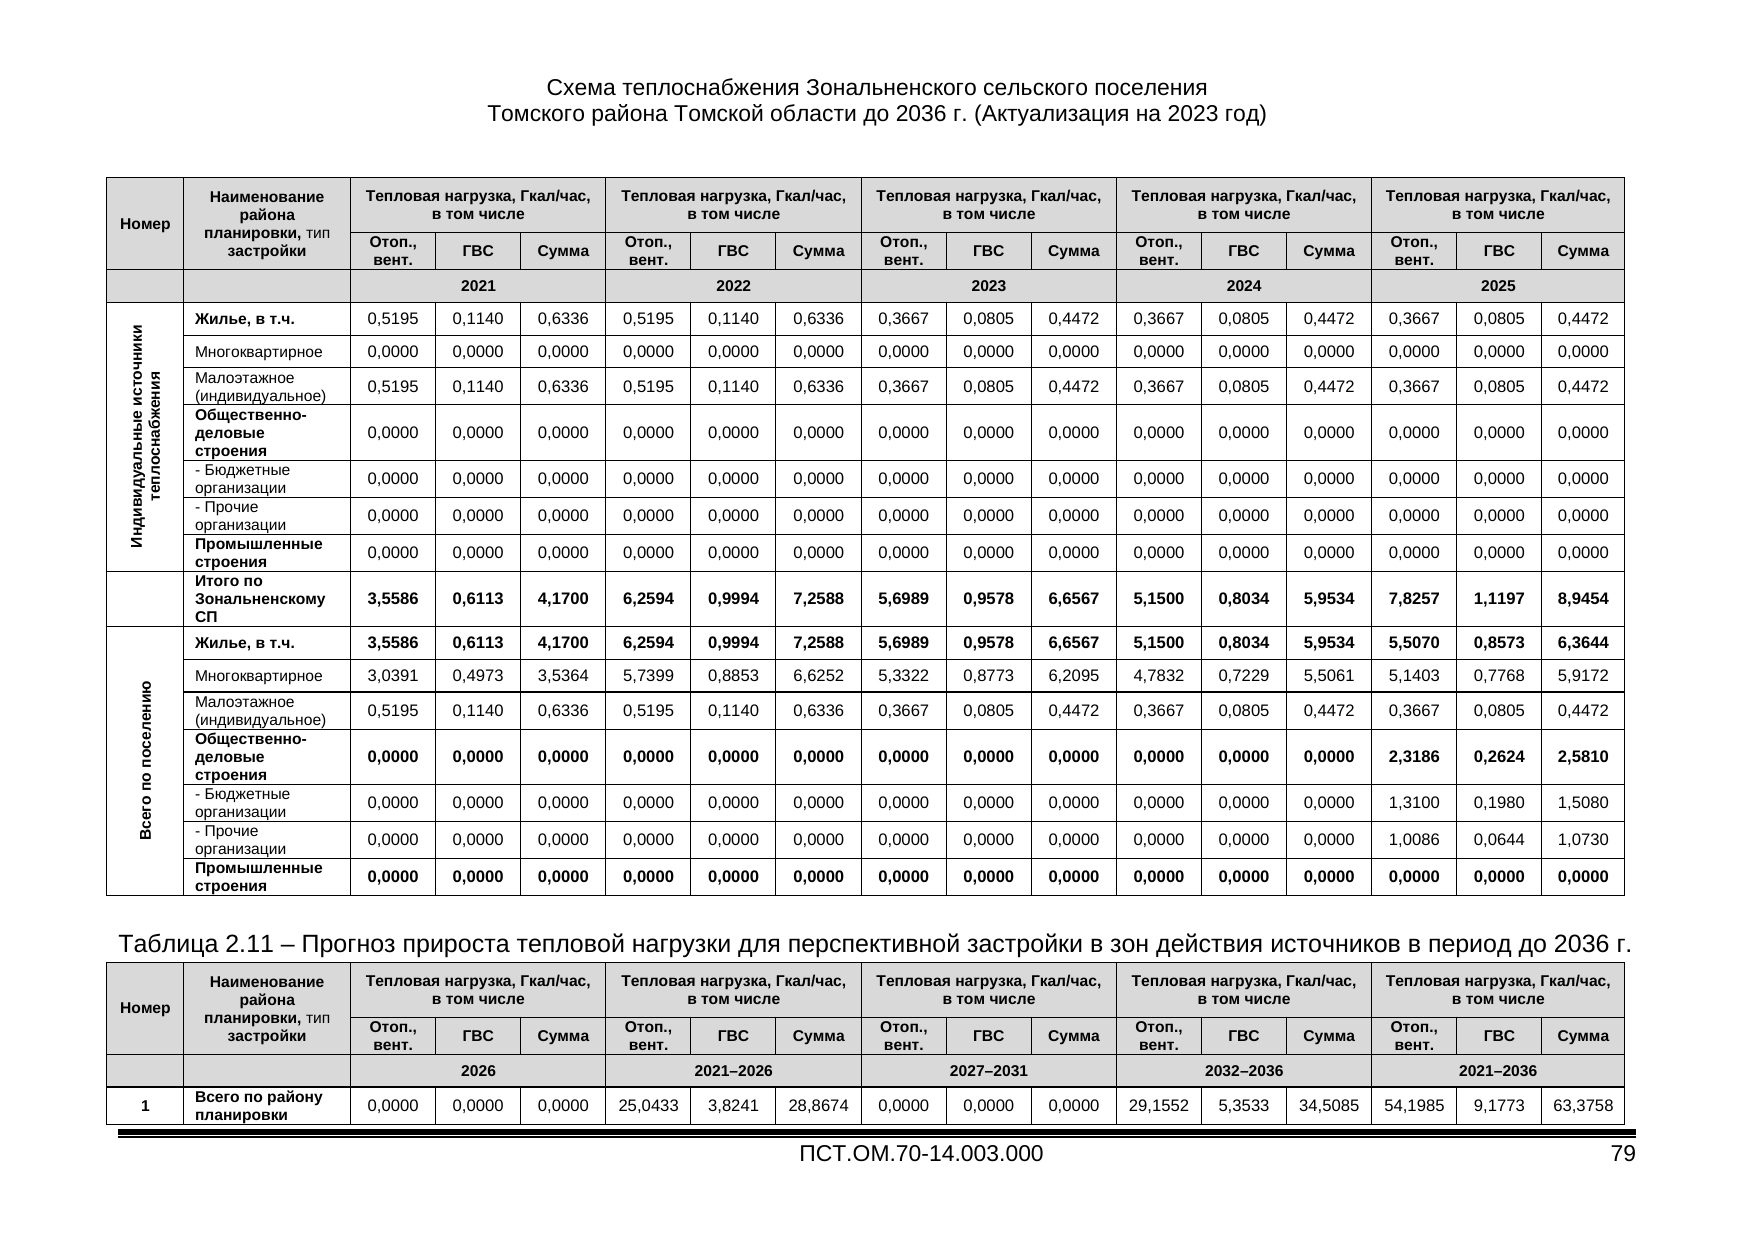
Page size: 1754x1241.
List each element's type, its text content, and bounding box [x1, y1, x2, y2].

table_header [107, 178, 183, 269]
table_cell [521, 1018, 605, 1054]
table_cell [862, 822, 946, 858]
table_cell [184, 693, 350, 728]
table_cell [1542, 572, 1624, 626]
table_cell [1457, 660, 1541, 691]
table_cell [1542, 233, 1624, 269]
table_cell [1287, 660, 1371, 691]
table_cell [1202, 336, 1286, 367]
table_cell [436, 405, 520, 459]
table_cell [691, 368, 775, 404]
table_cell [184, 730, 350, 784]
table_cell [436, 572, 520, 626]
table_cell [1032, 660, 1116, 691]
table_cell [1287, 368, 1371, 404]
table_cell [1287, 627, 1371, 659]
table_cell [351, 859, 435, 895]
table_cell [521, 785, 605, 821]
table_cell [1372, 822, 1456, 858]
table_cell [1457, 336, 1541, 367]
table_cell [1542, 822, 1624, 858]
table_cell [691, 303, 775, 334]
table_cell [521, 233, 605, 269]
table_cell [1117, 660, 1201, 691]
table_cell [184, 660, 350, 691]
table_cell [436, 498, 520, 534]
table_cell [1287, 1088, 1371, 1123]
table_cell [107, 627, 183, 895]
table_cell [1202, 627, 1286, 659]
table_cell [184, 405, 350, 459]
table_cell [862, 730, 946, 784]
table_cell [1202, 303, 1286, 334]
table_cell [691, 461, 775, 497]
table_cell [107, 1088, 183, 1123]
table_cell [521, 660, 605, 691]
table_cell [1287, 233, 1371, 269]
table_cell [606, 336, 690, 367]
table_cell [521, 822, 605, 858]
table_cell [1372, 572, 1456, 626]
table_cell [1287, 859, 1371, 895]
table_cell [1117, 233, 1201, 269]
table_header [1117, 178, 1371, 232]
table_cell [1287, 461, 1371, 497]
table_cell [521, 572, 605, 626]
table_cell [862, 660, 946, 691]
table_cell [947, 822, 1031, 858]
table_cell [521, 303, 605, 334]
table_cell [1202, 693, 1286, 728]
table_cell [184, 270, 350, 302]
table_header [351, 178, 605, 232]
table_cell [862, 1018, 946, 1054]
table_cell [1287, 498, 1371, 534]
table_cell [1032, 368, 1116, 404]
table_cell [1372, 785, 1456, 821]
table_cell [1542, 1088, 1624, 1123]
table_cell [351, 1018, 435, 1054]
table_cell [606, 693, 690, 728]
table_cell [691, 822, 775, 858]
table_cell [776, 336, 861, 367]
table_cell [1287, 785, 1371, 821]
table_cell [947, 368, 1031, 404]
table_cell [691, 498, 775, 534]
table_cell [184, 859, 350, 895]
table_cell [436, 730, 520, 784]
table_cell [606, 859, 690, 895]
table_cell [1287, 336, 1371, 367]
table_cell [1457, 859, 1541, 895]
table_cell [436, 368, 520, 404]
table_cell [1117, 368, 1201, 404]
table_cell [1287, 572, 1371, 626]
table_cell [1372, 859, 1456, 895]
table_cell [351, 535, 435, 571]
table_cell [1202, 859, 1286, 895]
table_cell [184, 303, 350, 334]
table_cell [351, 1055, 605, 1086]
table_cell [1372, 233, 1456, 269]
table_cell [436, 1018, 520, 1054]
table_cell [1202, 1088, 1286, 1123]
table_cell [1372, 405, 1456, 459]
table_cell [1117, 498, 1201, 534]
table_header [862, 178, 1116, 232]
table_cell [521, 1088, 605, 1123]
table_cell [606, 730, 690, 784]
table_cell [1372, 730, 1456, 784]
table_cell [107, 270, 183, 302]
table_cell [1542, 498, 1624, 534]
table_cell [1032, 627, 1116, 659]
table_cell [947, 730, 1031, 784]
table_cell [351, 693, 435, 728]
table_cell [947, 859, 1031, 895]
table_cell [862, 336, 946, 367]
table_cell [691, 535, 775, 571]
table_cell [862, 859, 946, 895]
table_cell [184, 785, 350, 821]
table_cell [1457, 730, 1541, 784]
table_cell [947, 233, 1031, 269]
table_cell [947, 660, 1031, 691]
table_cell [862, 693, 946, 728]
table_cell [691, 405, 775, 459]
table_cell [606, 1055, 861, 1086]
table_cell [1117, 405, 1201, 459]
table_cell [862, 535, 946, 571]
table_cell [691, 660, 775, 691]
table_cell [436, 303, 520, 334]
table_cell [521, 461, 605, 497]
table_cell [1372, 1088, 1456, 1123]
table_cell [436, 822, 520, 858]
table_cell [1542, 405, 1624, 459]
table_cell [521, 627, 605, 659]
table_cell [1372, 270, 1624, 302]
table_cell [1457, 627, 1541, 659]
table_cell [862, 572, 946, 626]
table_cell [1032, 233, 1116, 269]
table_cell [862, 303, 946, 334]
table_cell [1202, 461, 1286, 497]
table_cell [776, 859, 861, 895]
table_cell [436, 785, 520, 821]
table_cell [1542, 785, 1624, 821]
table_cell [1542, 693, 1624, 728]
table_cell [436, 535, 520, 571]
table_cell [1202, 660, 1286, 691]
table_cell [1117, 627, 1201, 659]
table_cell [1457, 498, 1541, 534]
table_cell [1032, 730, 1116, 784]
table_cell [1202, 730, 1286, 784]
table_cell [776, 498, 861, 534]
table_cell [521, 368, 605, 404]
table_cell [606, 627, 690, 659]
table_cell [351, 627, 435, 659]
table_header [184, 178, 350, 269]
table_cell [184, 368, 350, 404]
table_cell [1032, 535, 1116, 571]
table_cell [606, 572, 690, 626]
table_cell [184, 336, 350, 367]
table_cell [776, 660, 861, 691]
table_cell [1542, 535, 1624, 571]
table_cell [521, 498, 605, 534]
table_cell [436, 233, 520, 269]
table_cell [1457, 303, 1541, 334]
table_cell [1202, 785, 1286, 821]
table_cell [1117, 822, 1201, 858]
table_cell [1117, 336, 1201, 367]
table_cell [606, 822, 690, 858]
text Таблица 2.11 – Прогноз прироста тепловой нагрузки для перспективной застройки в зон действия источников в период до 2036 г. [118, 929, 1636, 958]
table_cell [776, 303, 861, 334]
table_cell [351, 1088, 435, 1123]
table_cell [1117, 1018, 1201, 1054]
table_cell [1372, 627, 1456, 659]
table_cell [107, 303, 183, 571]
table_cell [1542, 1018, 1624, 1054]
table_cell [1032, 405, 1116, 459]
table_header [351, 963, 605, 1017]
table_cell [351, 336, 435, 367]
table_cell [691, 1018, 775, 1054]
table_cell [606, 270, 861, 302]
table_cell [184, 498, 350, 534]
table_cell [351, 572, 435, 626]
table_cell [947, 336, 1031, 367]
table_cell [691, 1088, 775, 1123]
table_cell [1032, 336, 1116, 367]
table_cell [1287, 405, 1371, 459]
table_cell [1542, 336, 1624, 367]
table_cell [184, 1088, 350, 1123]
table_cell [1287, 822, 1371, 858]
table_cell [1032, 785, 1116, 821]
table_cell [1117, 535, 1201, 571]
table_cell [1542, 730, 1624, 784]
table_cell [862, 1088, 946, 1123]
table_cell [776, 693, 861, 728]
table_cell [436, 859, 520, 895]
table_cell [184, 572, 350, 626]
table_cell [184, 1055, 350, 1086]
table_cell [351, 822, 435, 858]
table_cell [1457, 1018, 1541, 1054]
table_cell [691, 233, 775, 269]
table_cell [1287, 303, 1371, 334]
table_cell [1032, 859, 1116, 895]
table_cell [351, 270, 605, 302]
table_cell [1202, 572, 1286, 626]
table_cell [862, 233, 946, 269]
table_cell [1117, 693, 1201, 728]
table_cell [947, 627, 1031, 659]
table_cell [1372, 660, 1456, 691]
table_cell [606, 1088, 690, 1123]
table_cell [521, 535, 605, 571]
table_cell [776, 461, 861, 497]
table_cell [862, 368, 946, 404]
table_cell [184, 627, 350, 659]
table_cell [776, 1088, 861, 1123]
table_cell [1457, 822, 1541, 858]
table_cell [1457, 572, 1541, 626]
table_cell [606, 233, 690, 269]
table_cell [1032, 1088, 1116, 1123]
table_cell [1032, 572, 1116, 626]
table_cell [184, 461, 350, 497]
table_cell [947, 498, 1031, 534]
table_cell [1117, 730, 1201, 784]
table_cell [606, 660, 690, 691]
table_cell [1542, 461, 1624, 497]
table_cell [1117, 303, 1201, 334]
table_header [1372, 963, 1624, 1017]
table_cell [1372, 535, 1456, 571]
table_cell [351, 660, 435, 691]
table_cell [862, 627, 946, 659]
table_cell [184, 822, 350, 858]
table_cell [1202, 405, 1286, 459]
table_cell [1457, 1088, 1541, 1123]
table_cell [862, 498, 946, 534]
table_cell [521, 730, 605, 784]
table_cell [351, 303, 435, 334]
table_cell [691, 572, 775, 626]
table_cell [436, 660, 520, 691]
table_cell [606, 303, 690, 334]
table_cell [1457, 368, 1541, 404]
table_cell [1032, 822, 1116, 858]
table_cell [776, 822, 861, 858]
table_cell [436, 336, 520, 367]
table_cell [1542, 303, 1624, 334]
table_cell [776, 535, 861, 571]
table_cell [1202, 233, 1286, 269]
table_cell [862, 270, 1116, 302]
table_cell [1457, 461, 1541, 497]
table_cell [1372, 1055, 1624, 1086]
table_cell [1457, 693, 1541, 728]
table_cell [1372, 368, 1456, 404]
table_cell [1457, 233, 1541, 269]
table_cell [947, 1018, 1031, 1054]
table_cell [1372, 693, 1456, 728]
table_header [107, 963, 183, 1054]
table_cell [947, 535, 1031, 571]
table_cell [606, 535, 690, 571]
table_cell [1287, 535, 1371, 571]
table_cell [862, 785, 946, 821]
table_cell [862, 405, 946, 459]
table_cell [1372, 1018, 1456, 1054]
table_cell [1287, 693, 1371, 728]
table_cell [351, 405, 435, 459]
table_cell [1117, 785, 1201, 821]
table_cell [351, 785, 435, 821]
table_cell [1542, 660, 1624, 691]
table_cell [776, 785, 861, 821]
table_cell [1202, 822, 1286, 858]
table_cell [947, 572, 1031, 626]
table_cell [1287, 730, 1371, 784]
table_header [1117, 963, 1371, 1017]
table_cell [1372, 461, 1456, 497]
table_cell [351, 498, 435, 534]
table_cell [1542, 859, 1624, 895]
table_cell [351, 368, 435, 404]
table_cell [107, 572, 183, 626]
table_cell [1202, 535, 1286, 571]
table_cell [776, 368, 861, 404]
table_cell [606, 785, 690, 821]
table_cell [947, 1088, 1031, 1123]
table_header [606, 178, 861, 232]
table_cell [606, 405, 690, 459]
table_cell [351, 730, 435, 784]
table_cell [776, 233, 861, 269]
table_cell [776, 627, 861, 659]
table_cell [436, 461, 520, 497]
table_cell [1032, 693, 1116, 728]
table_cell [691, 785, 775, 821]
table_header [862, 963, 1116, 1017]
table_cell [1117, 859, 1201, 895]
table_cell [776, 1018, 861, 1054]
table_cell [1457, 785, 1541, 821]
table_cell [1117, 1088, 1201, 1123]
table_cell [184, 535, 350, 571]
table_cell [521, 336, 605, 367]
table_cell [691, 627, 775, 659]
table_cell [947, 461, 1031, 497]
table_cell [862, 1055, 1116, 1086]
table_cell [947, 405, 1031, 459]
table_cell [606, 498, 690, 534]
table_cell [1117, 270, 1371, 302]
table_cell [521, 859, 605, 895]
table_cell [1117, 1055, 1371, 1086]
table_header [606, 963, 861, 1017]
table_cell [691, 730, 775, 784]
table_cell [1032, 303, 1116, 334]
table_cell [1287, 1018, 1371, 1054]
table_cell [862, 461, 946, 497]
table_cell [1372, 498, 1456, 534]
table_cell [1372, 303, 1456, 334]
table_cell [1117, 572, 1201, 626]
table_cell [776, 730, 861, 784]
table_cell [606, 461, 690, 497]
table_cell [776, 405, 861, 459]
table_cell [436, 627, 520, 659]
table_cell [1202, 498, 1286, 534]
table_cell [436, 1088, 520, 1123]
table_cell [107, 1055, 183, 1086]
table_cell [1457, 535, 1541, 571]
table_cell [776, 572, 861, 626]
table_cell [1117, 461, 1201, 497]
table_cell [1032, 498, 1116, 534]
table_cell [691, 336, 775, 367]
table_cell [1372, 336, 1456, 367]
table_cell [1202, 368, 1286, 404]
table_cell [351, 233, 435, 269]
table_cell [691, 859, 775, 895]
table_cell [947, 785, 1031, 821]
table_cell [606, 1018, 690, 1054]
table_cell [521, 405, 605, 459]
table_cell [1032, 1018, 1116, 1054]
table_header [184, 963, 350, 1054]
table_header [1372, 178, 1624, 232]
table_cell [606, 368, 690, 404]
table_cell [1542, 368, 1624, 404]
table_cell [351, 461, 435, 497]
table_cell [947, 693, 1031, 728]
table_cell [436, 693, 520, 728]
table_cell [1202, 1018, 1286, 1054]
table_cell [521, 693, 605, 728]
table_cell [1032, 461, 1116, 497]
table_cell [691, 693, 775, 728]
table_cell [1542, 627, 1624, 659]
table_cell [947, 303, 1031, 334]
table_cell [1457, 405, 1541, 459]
